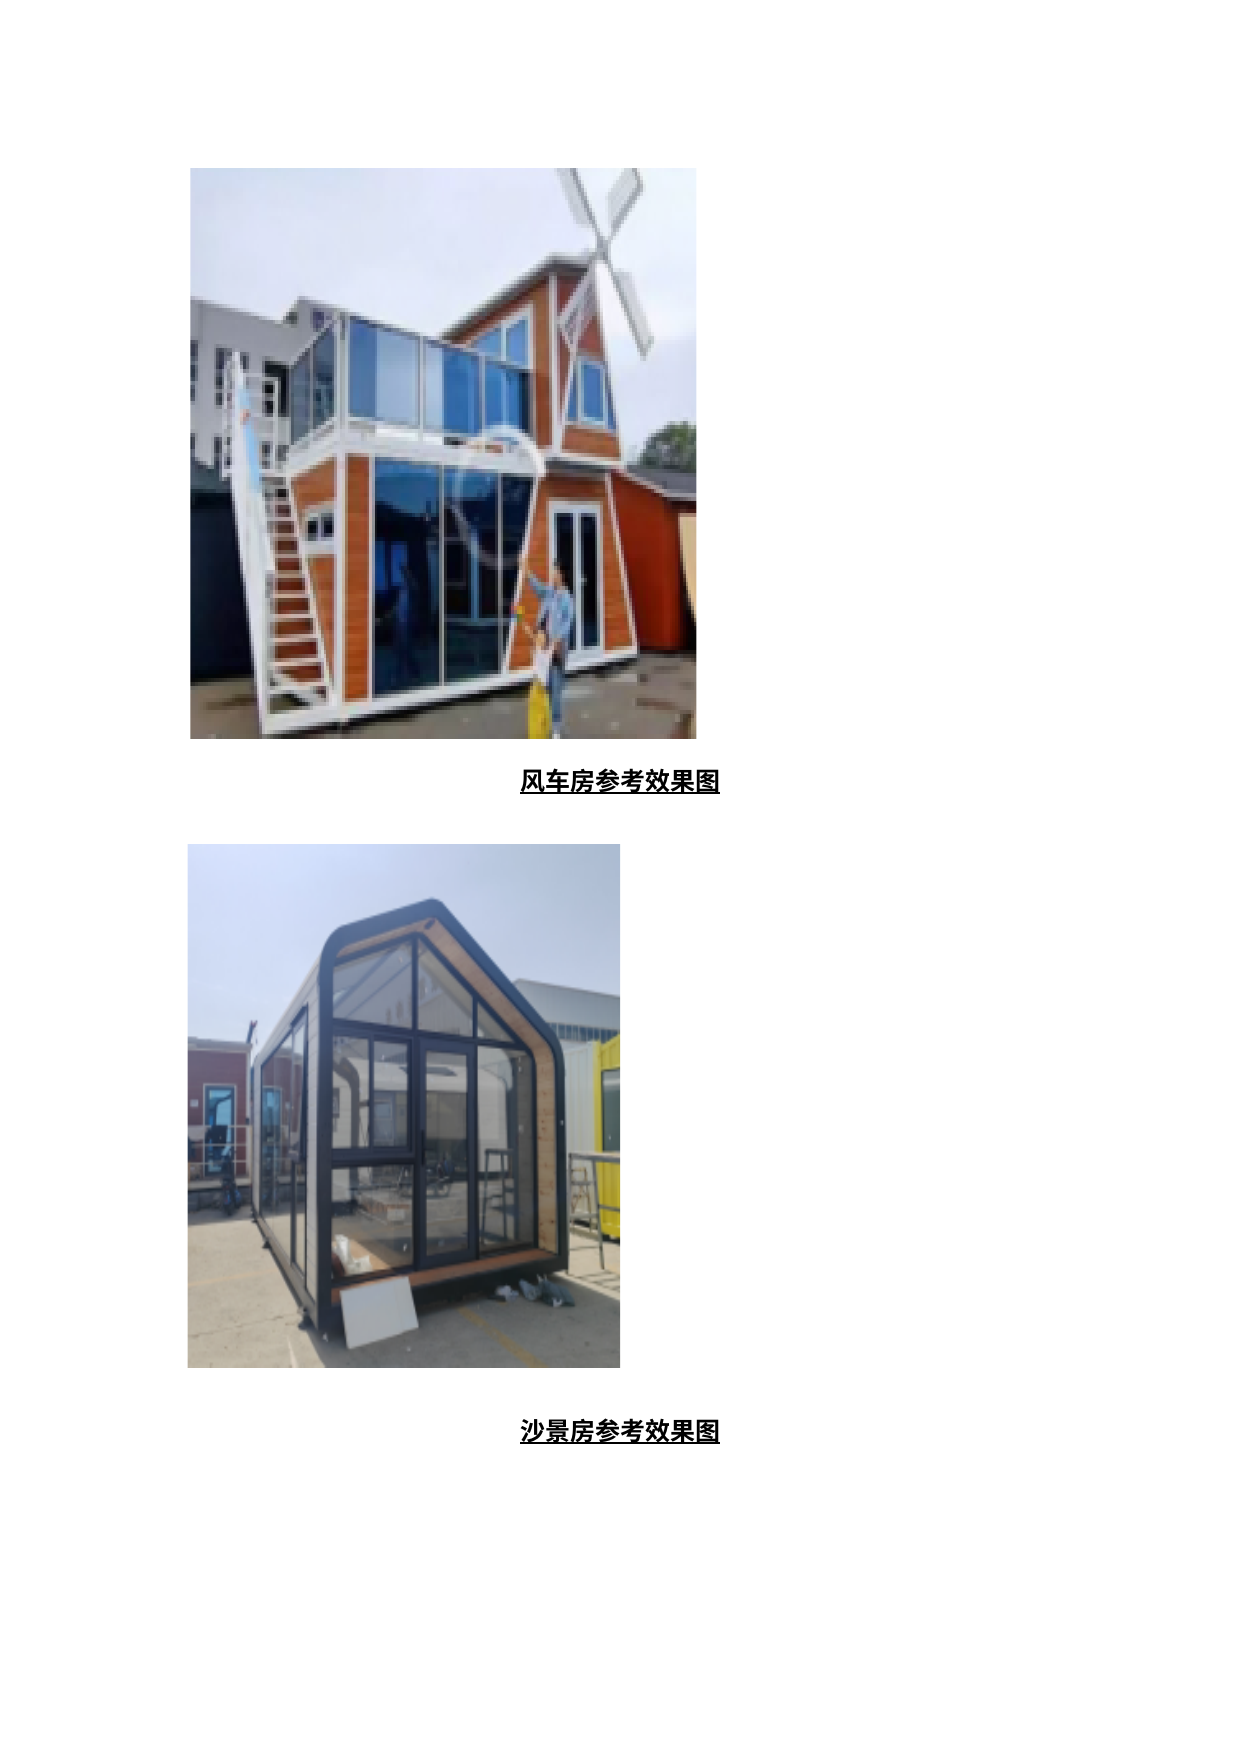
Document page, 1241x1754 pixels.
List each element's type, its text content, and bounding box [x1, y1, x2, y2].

text 沙景房参考效果图 [187, 1397, 1053, 1462]
picture [187, 844, 621, 1368]
picture [190, 168, 697, 739]
